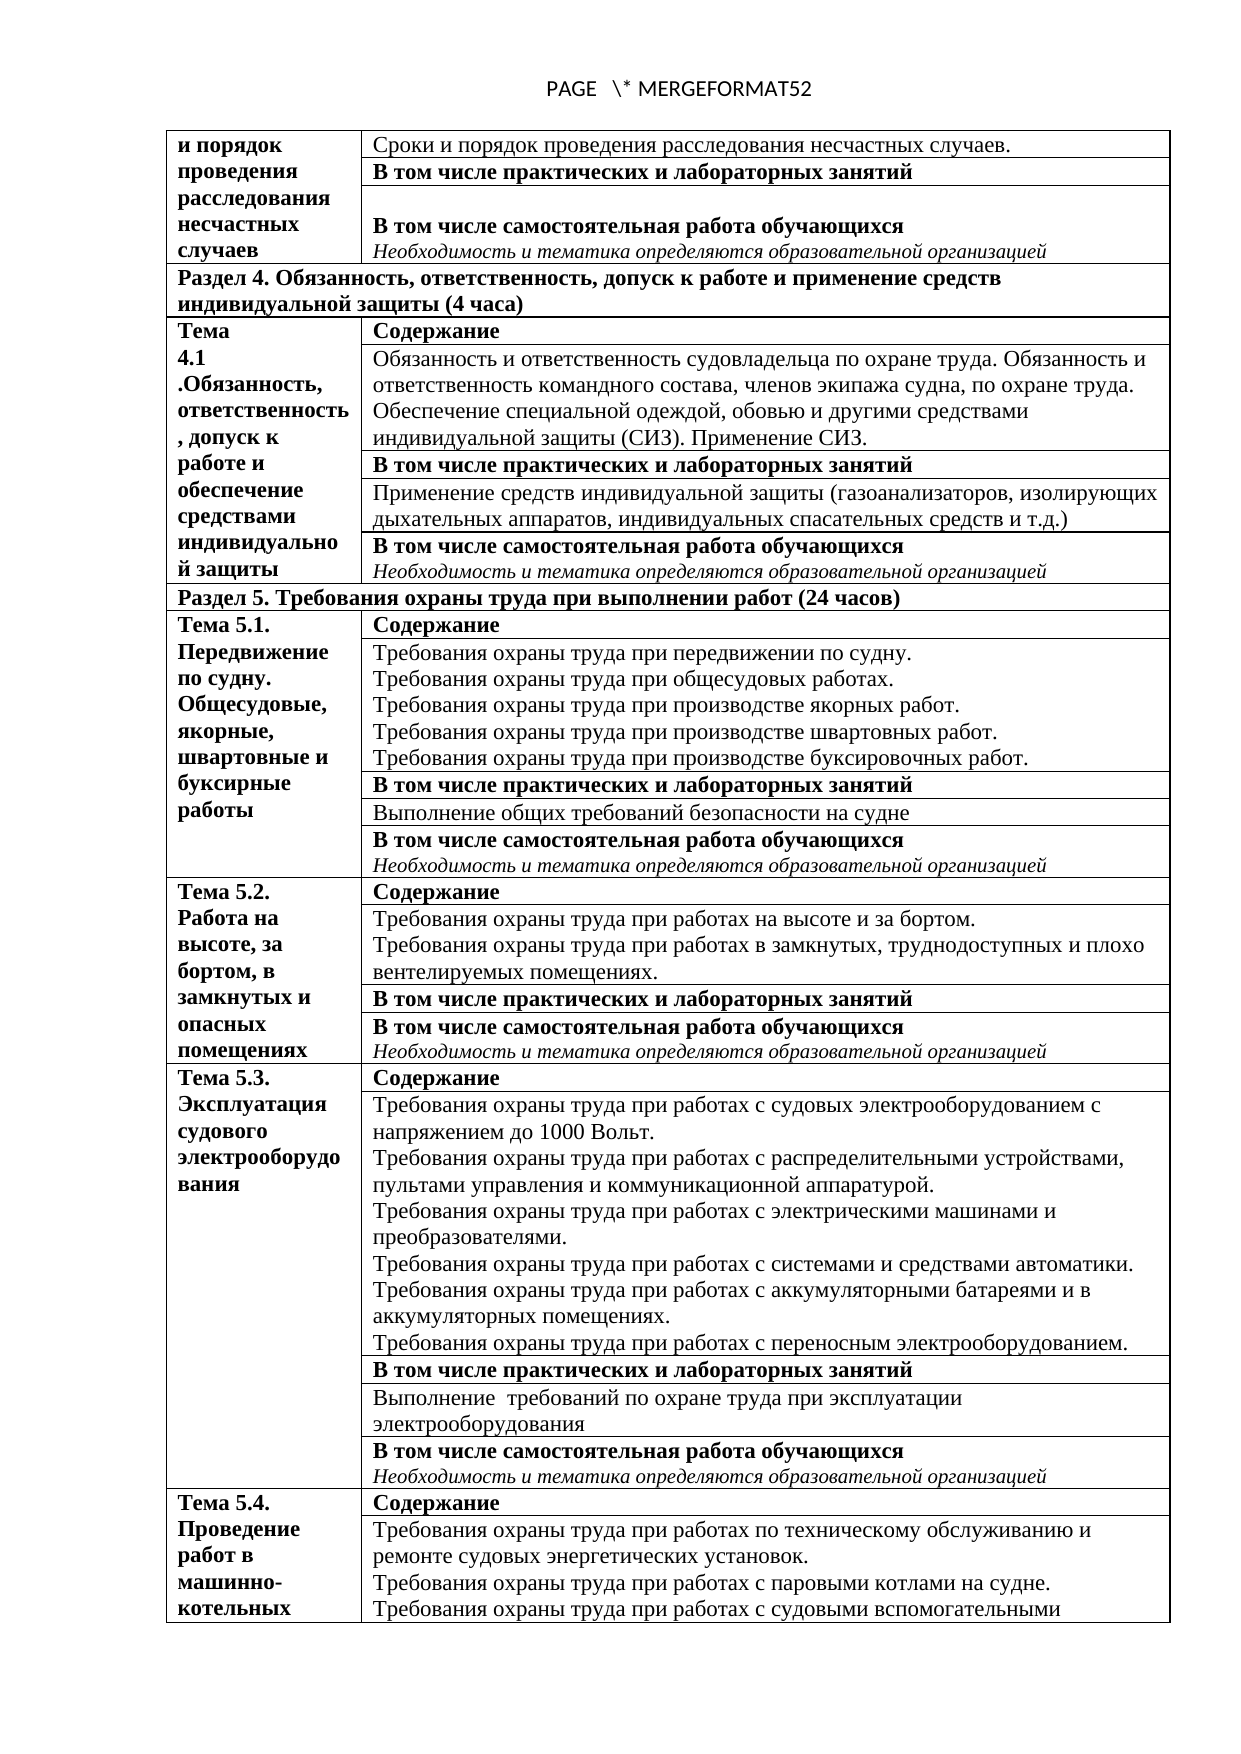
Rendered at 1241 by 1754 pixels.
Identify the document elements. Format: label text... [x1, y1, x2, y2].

table_cell В том числе самостоятельная работа обучающихся Необходимость и тематика определяются образовательной организацией [362, 533, 1169, 583]
table_cell Выполнение общих требований безопасности на судне [362, 799, 1169, 825]
table_cell Обязанность и ответственность судовладельца по охране труда. Обязанность и ответственность командного состава, членов экипажа судна, по охране труда. Обеспечение специальной одеждой, обовью и другими средствами индивидуальной защиты (СИЗ). Применение СИЗ. [362, 345, 1169, 450]
table_cell Содержание [362, 1064, 1169, 1091]
table_cell Тема 5.2. Работа на высоте, за бортом, в замкнутых и опасных помещениях [167, 878, 361, 1063]
table_cell Требования охраны труда при работах с судовых электрооборудованием с напряжением до 1000 Вольт. Требования охраны труда при работах с распределительными устройствами, пультами управления и коммуникационной аппаратурой. Требования охраны труда при работах с электрическими машинами и преобразователями. Требования охраны труда при работах с системами и средствами автоматики. Требования охраны труда при работах с аккумуляторными батареями и в аккумуляторных помещениях. Требования охраны труда при работах с переносным электрооборудованием. [362, 1092, 1169, 1355]
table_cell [167, 131, 361, 263]
table_cell В том числе практических и лабораторных занятий [362, 451, 1169, 478]
table_cell Содержание [362, 878, 1169, 904]
table_cell В том числе практических и лабораторных занятий [362, 1356, 1169, 1382]
table_cell В том числе практических и лабораторных занятий [362, 772, 1169, 798]
table_cell Тема 4.1.Обязанность, ответственность, допуск к работе и обеспечение средствами индивидуальной защиты [167, 318, 361, 583]
table_cell Содержание [362, 611, 1169, 638]
table_cell Требования охраны труда при передвижении по судну. Требования охраны труда при общесудовых работах. Требования охраны труда при производстве якорных работ. Требования охраны труда при производстве швартовных работ. Требования охраны труда при производстве буксировочных работ. [362, 639, 1169, 771]
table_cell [362, 1516, 1169, 1622]
table_cell В том числе самостоятельная работа обучающихся Необходимость и тематика определяются образовательной организацией [362, 1437, 1169, 1488]
table_cell Тема 5.1. Передвижение по судну. Общесудовые, якорные, швартовные и буксирные работы [167, 611, 361, 877]
table_cell Требования охраны труда при работах на высоте и за бортом. Требования охраны труда при работах в замкнутых, труднодоступных и плохо вентелируемых помещениях. [362, 905, 1169, 984]
table_cell Применение средств индивидуальной защиты (газоанализаторов, изолирующих дыхательных аппаратов, индивидуальных спасательных средств и т.д.) [362, 479, 1169, 531]
table_cell Тема 5.3. Эксплуатация судового электрооборудования [167, 1064, 361, 1488]
table_cell Содержание [362, 1489, 1169, 1515]
table_cell Раздел 4. Обязанность, ответственность, допуск к работе и применение средств индивидуальной защиты (4 часа) [167, 264, 1169, 316]
table_cell Раздел 5. Требования охраны труда при выполнении работ (24 часов) [167, 584, 1169, 610]
table_cell В том числе практических и лабораторных занятий [362, 985, 1169, 1012]
table_cell Выполнение требований по охране труда при эксплуатации электрооборудования [362, 1384, 1169, 1436]
table_cell В том числе самостоятельная работа обучающихся Необходимость и тематика определяются образовательной организацией [362, 826, 1169, 877]
table_cell В том числе самостоятельная работа обучающихся Необходимость и тематика определяются образовательной организацией [362, 1013, 1169, 1063]
table_cell В том числе практических и лабораторных занятий [362, 158, 1169, 185]
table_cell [362, 186, 1169, 263]
table_cell Содержание [362, 318, 1169, 344]
table_cell Сроки и порядок проведения расследования несчастных случаев. [362, 131, 1169, 157]
table_cell Тема 5.4. Проведение работ в машинно-котельных отделениях [167, 1489, 361, 1622]
